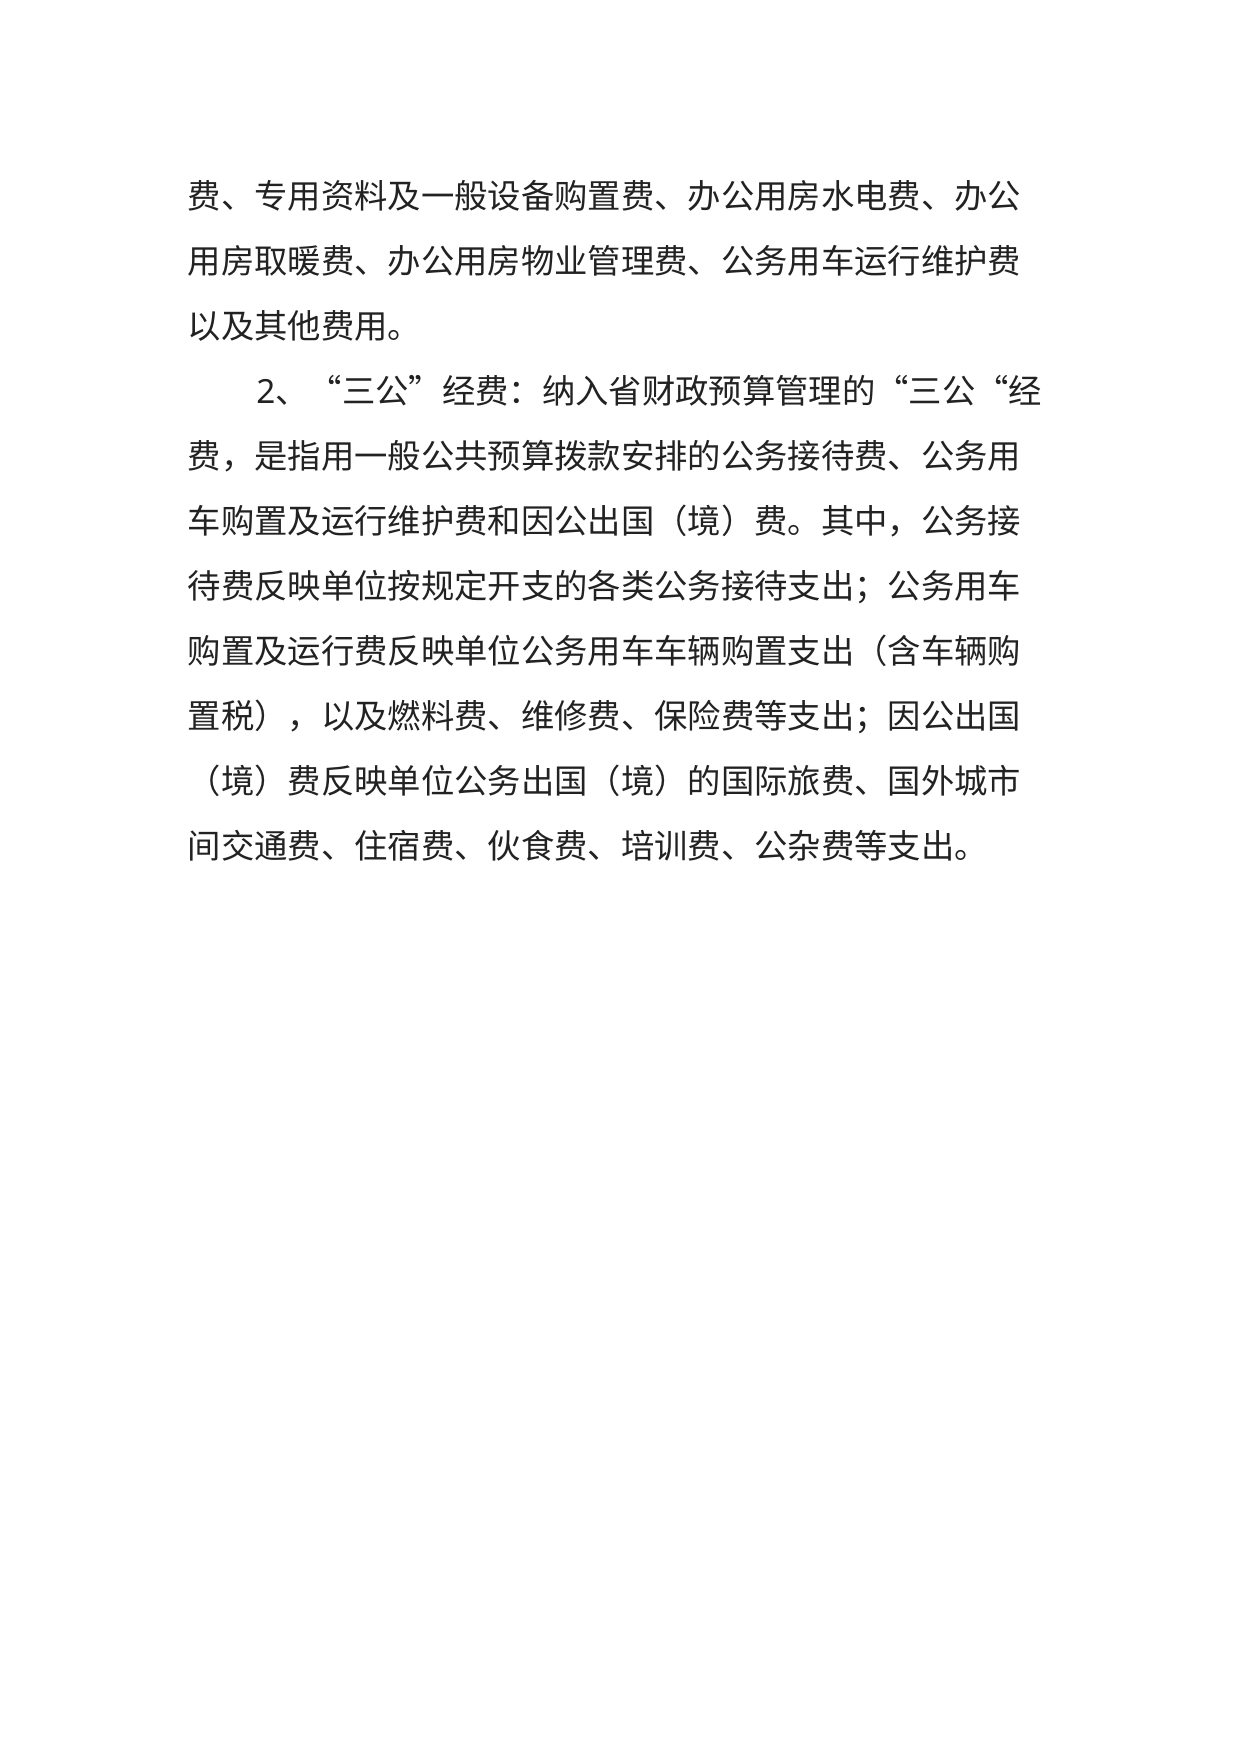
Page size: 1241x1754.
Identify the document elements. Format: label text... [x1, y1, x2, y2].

text 2、“三公”经费：纳入省财政预算管理的“三公“经费，是指用一般公共预算拨款安排的公务接待费、公务用车购置及运行维护费和因公出国（境）费。其中，公务接待费反映单位按规定开支的各类公务接待支出；公务用车购置及运行费反映单位公务用车车辆购置支出（含车辆购置税），以及燃料费、维修费、保险费等支出；因公出国（境）费反映单位公务出国（境）的国际旅费、国外城市间交通费、住宿费、伙食费、培训费、公杂费等支出。 [187, 357, 1053, 877]
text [187, 162, 1053, 357]
